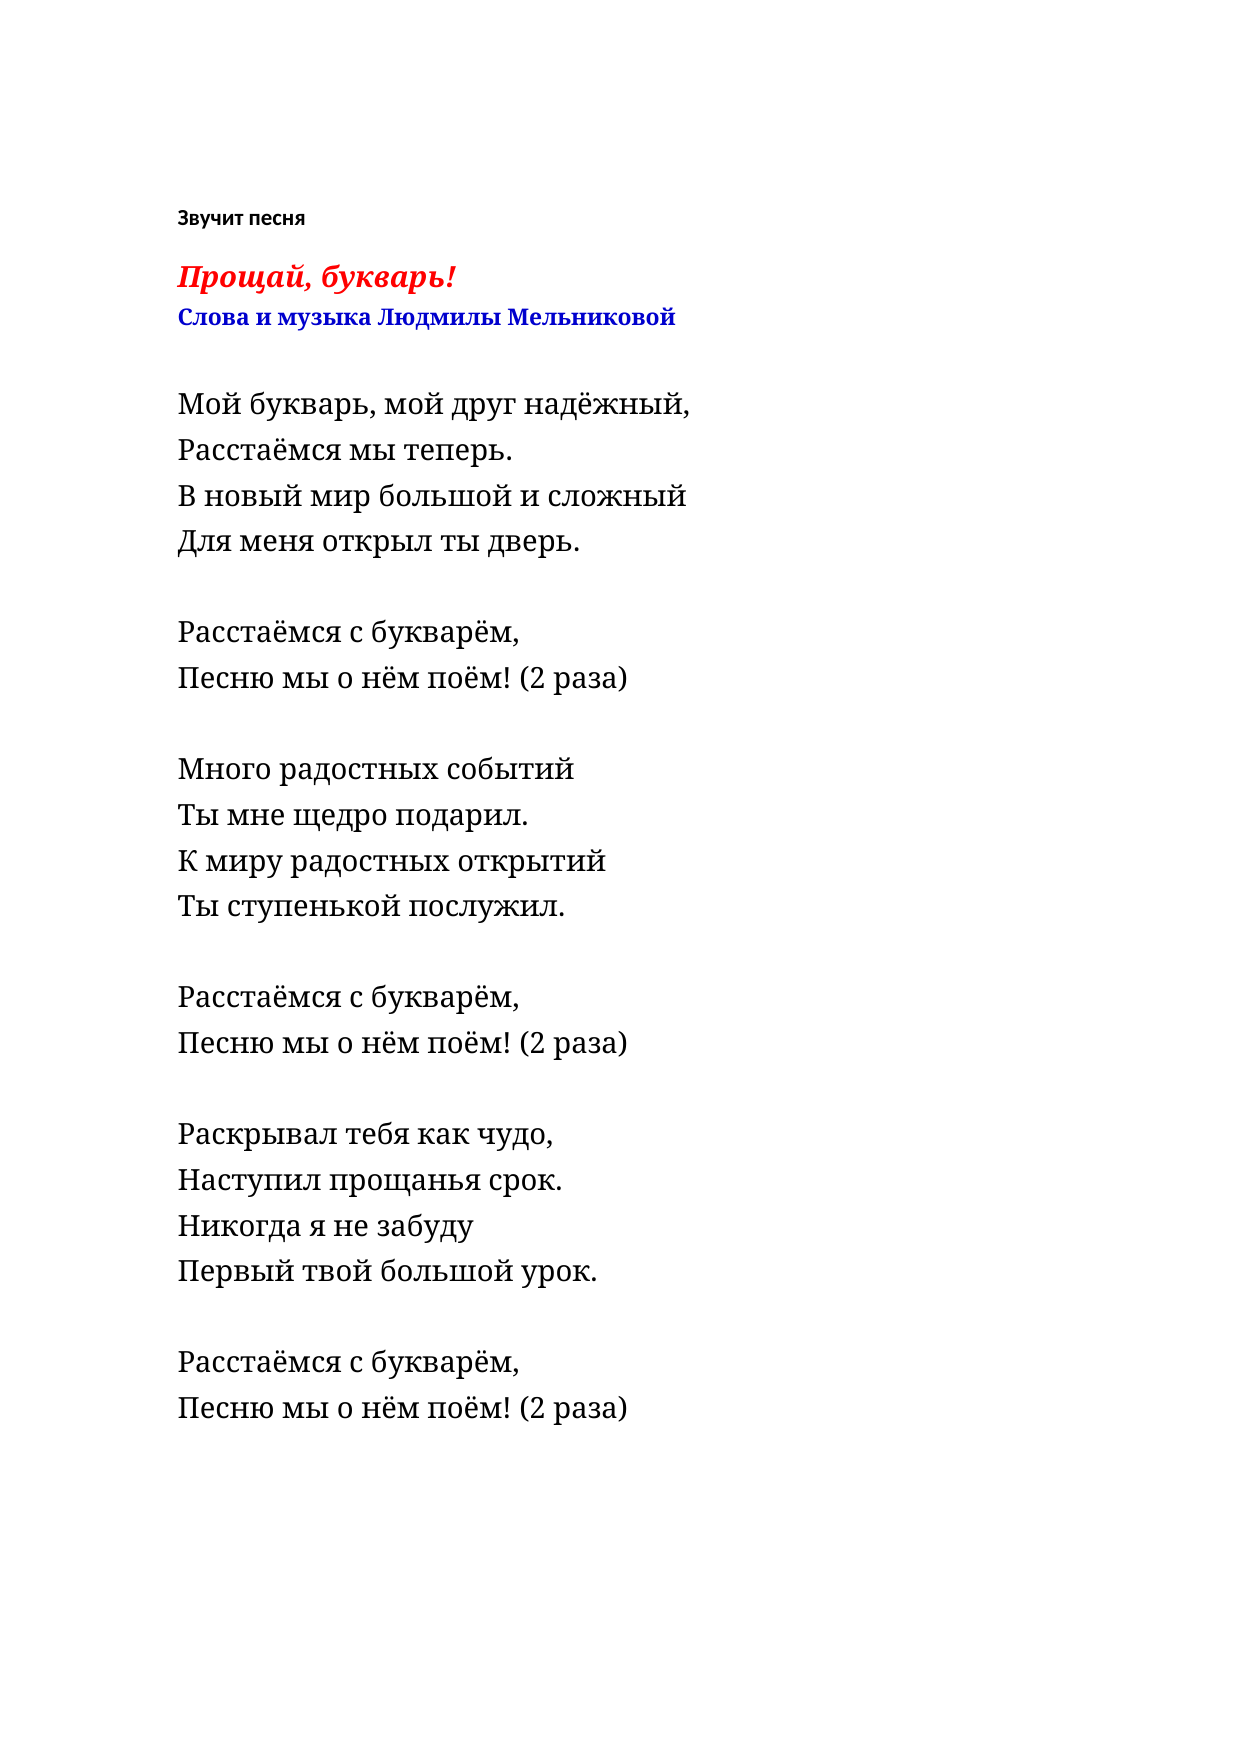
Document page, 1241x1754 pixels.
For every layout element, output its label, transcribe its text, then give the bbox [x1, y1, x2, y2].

text Звучит песня [177, 171, 1152, 231]
text Прощай, букварь! Слова и музыка Людмилы Мельниковой Мой букварь, мой друг надёжный, Расстаёмся мы теперь. В новый мир большой и сложный Для меня открыл ты дверь. Расстаёмся с букварём, Песню мы о нём поём! (2 раза) Много радостных событий Ты мне щедро подарил. К миру радостных открытий Ты ступенькой послужил. Расстаёмся с букварём, Песню мы о нём поём! (2 раза) Раскрывал тебя как чудо, Наступил прощанья срок. Никогда я не забуду Первый твой большой урок. Расстаёмся с букварём, Песню мы о нём поём! (2 раза) [177, 256, 1152, 1427]
